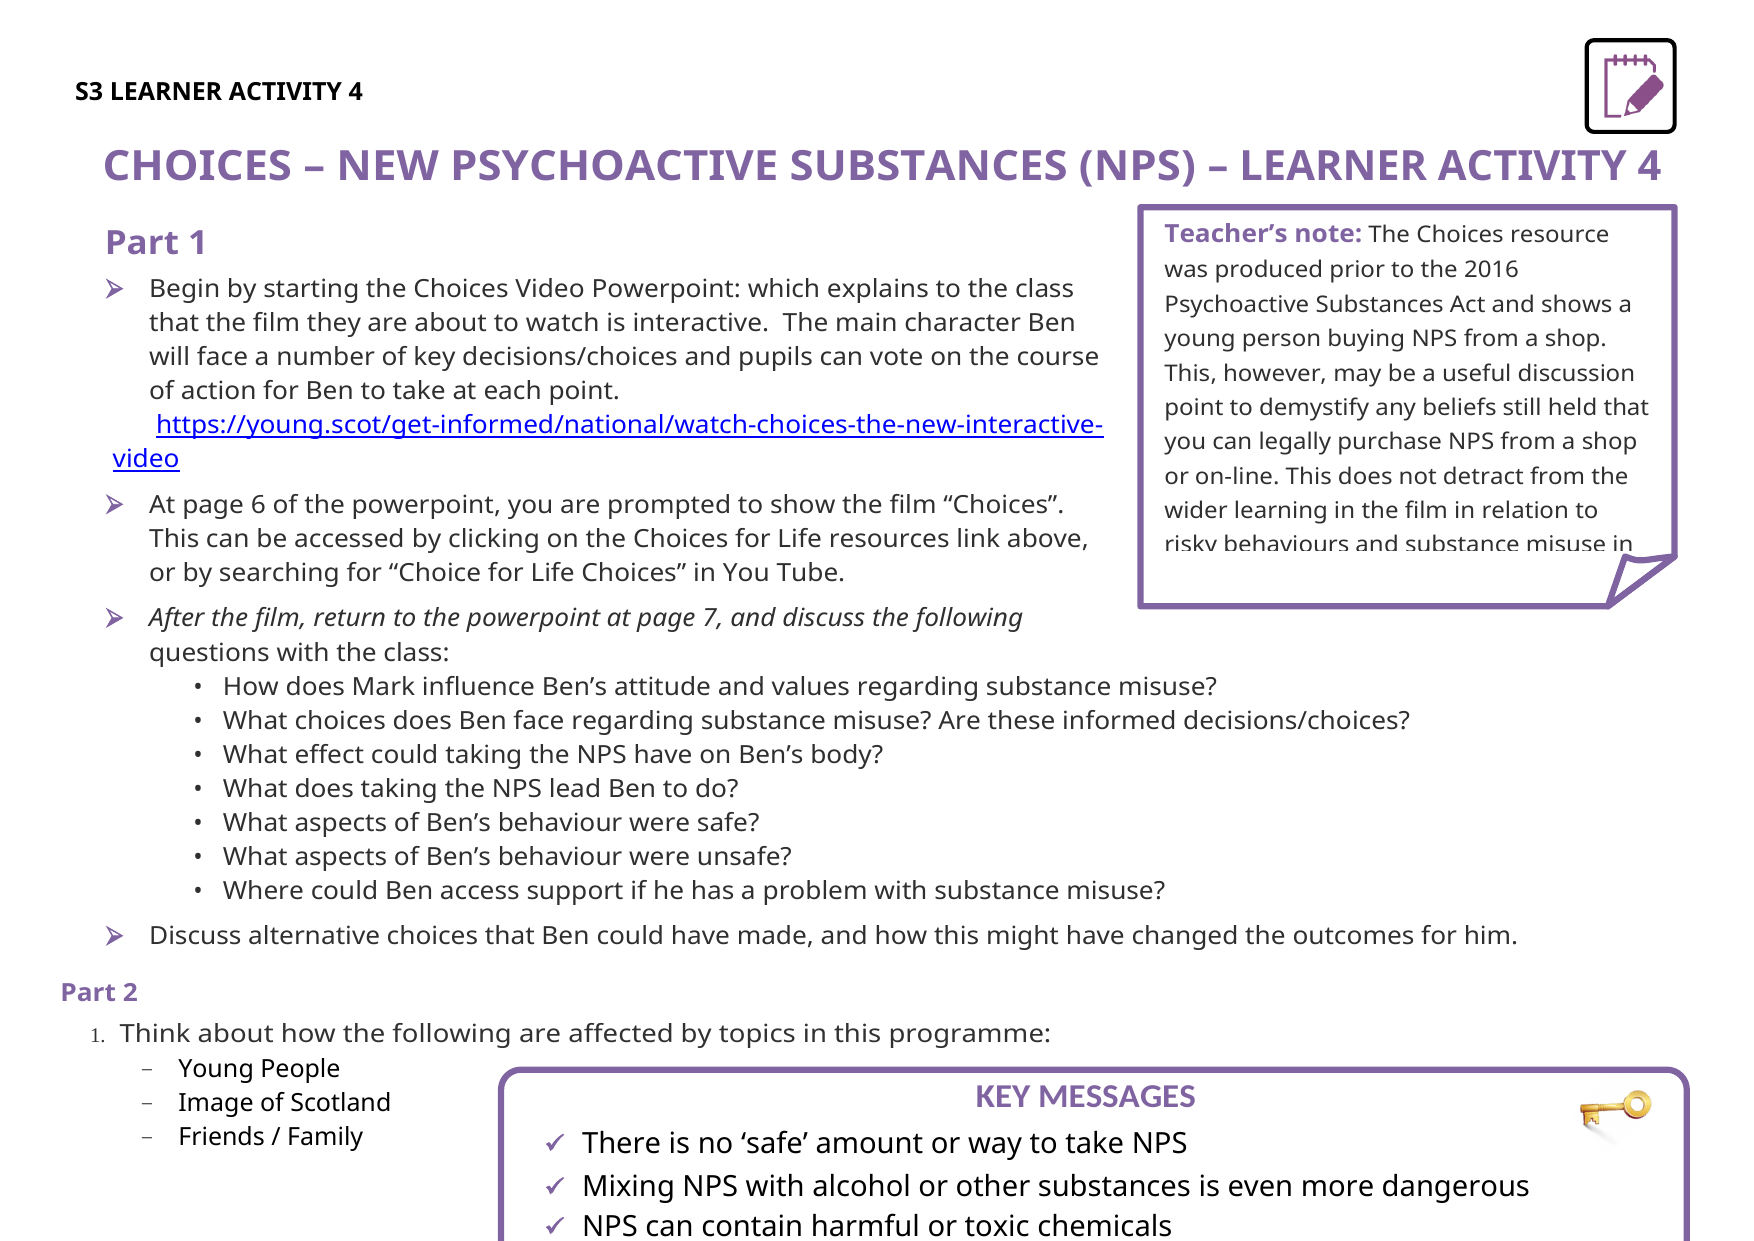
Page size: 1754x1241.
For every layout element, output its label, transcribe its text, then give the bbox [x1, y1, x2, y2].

list How does Mark influence Ben’s attitude and values regarding substance misuse? [147, 668, 1670, 702]
list After the film, return to the powerpoint at page 7, and discuss the following questions with the class: [104, 600, 1109, 668]
list Friends / Family [119, 1118, 497, 1152]
list Young People [119, 1050, 1639, 1084]
list Friends / Family [505, 1118, 1639, 1152]
list What choices does Ben face regarding substance misuse? Are these informed decisions/choices? [147, 702, 1670, 736]
list Begin by starting the Choices Video Powerpoint: which explains to the class that the film they are about to watch is interactive. The main character Ben will face a number of key decisions/choices and pupils can vote on the course of action for Ben to take at each point. [104, 271, 1109, 407]
text https://young.scot/get-informed/national/watch-choices-the-new-interactive-video [112, 407, 1109, 475]
text Part 1 [1144, 219, 1381, 264]
text Part 2 [60, 975, 1381, 1009]
list What aspects of Ben’s behaviour were safe? [147, 804, 1670, 838]
picture [1597, 52, 1672, 125]
list What aspects of Ben’s behaviour were unsafe? [147, 838, 1670, 873]
list Image of Scotland [505, 1084, 1639, 1118]
list What does taking the NPS lead Ben to do? [147, 770, 1670, 804]
list Discuss alternative choices that Ben could have made, and how this might have changed the outcomes for him. [104, 918, 1639, 952]
list Think about how the following are affected by topics in this programme: [90, 1016, 1706, 1050]
list Image of Scotland [119, 1084, 498, 1118]
list At page 6 of the powerpoint, you are prompted to show the film “Choices”. This can be accessed by clicking on the Choices for Life resources link above, or by searching for “Choice for Life Choices” in You Tube. [104, 487, 1109, 589]
list What effect could taking the NPS have on Ben’s body? [147, 736, 1670, 770]
picture [1639, 1085, 1658, 1123]
text Part 1 [104, 219, 1137, 264]
list Where could Ben access support if he has a problem with substance misuse? [147, 873, 1670, 907]
subtitle CHOICES – NEW PSYCHOACTIVE SUBSTANCES (NPS) – LEARNER ACTIVITY 4 [102, 136, 1679, 193]
